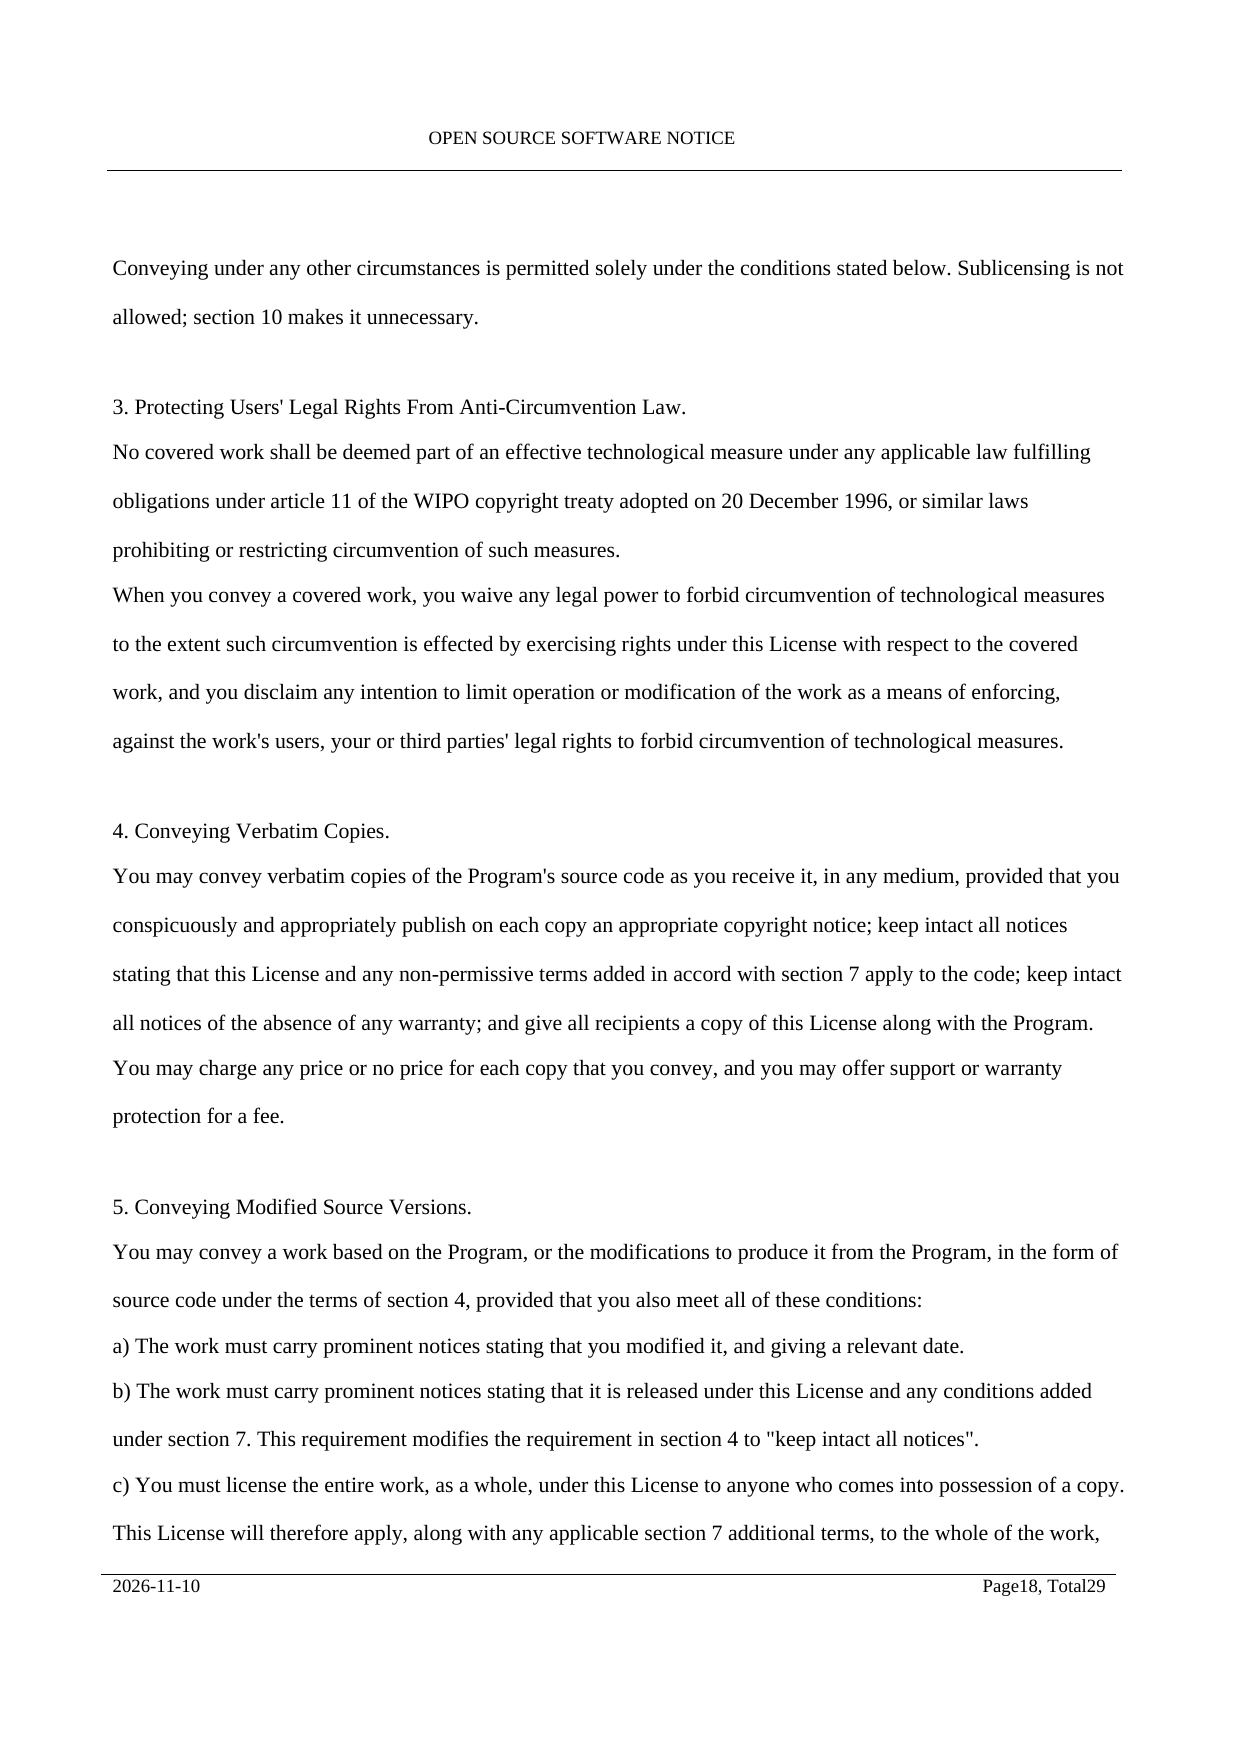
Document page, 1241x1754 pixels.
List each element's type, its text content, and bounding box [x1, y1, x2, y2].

text 4. Conveying Verbatim Copies. [112, 814, 1128, 847]
text 3. Protecting Users' Legal Rights From Anti-Circumvention Law. [112, 390, 1128, 423]
text No covered work shall be deemed part of an effective technological measure under any applicable law fulfilling obligations under article 11 of the WIPO copyright treaty adopted on 20 December 1996, or similar laws prohibiting or restricting circumvention of such measures. [112, 436, 1128, 566]
text a) The work must carry prominent notices stating that you modified it, and giving a relevant date. [112, 1329, 1128, 1361]
text You may convey a work based on the Program, or the modifications to produce it from the Program, in the form of source code under the terms of section 4, provided that you also meet all of these conditions: [112, 1235, 1128, 1316]
text When you convey a covered work, you waive any legal power to forbid circumvention of technological measures to the extent such circumvention is effected by exercising rights under this License with respect to the covered work, and you disclaim any intention to limit operation or modification of the work as a means of enforcing, against the work's users, your or third parties' legal rights to forbid circumvention of technological measures. [112, 578, 1128, 757]
text You may convey verbatim copies of the Program's source code as you receive it, in any medium, provided that you conspicuously and appropriately publish on each copy an appropriate copyright notice; keep intact all notices stating that this License and any non-permissive terms added in accord with section 7 apply to the code; keep intact all notices of the absence of any warranty; and give all recipients a copy of this License along with the Program. [112, 860, 1128, 1038]
text 5. Conveying Modified Source Versions. [112, 1190, 1128, 1222]
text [112, 1468, 1128, 1549]
text You may charge any price or no price for each copy that you convey, and you may offer support or warranty protection for a fee. [112, 1051, 1128, 1132]
text b) The work must carry prominent notices stating that it is released under this License and any conditions added under section 7. This requirement modifies the requirement in section 4 to "keep intact all notices". [112, 1374, 1128, 1455]
text Conveying under any other circumstances is permitted solely under the conditions stated below. Sublicensing is not allowed; section 10 makes it unnecessary. [112, 251, 1128, 333]
